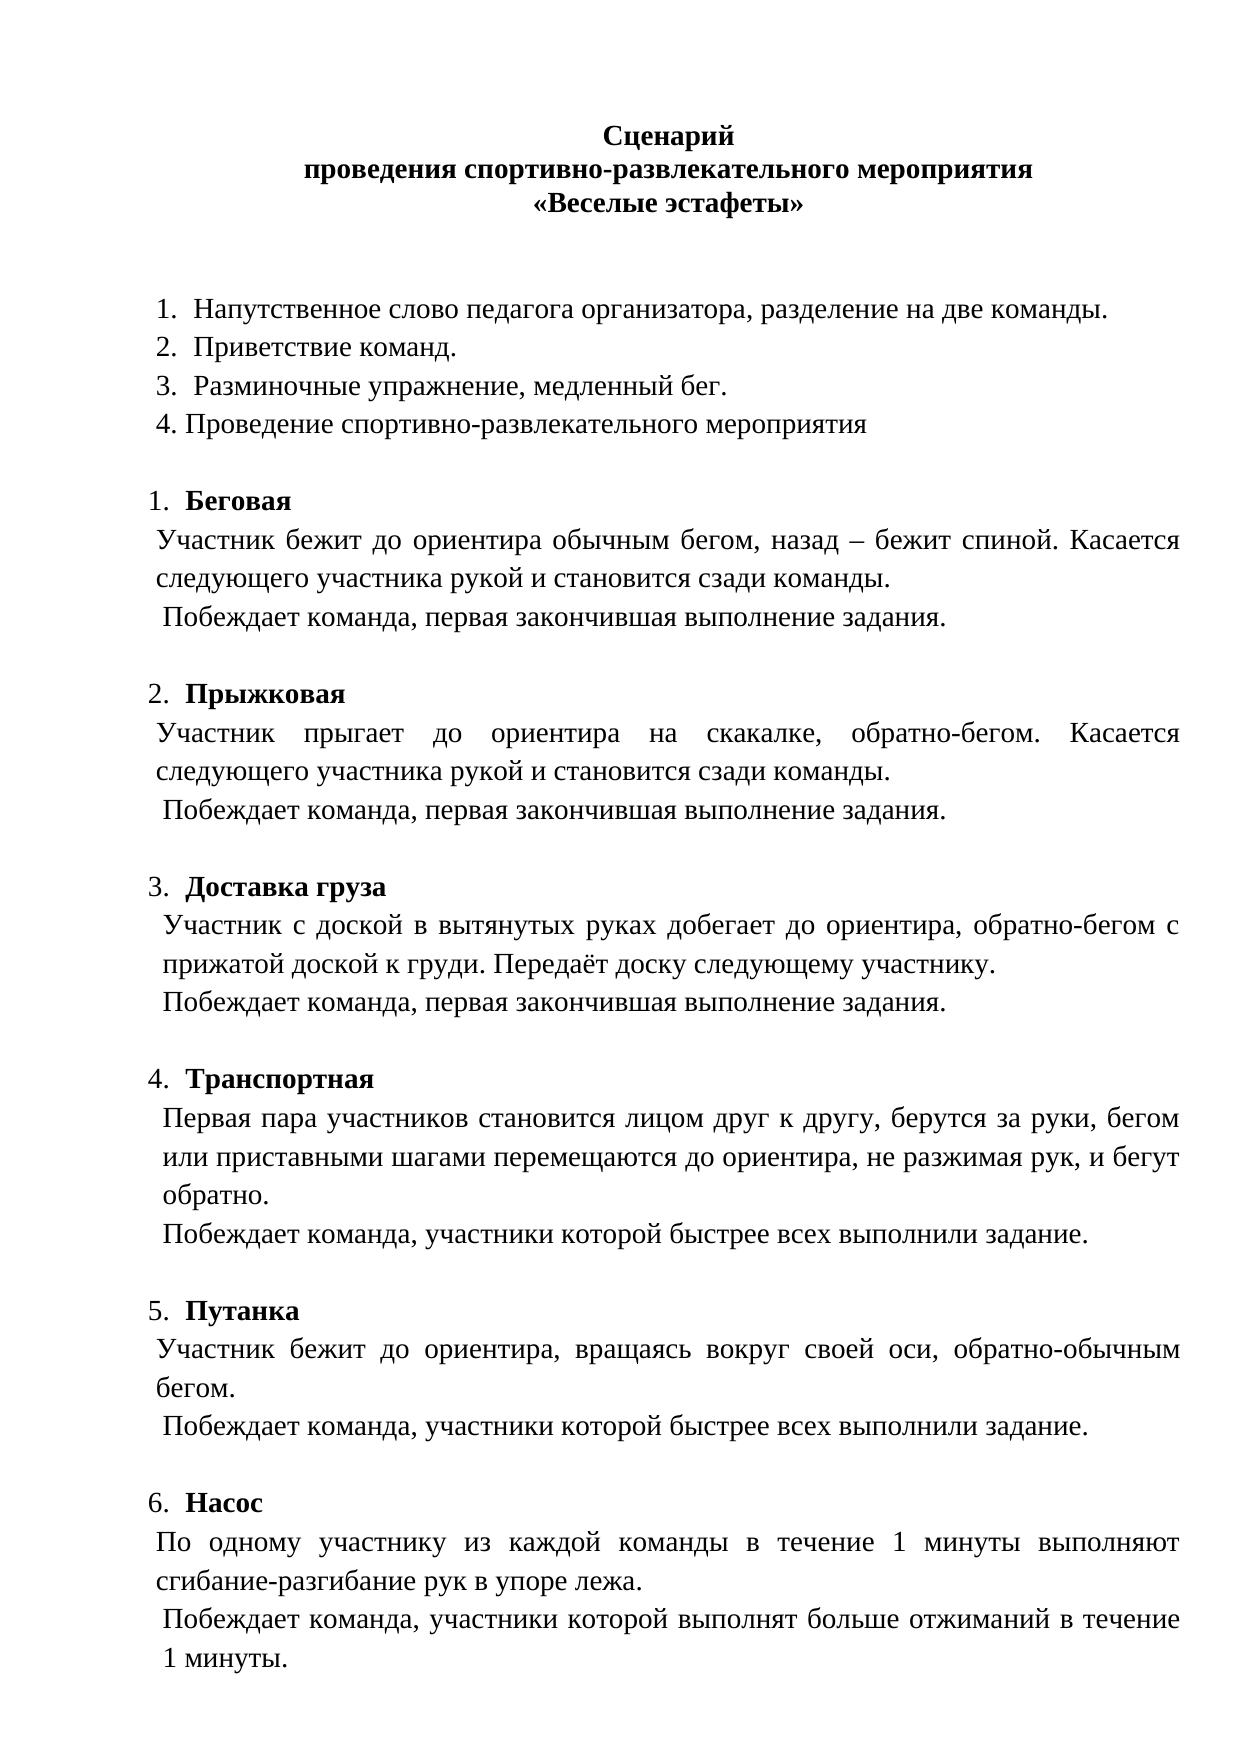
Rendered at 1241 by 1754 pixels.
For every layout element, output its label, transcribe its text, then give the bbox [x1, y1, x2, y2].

text Участник бежит до ориентира обычным бегом, назад – бежит спиной. Касается следующего участника рукой и становится сзади команды. [156, 522, 1181, 594]
list Разминочные упражнение, медленный бег. [156, 368, 1181, 401]
list Прыжковая [148, 676, 1181, 710]
text Участник прыгает до ориентира на скакалке, обратно-бегом. Касается следующего участника рукой и становится сзади команды. [156, 715, 1181, 787]
list Первая пара участников становится лицом друг к другу, берутся за руки, бегом или приставными шагами перемещаются до ориентира, не разжимая рук, и бегут обратно. [162, 1100, 1181, 1211]
text проведения спортивно-развлекательного мероприятия [156, 152, 1181, 185]
list Напутственное слово педагога организатора, разделение на две команды. [156, 291, 1181, 324]
list Путанка [148, 1293, 1181, 1326]
text Побеждает команда, первая закончившая выполнение задания. [162, 792, 1181, 825]
text Побеждает команда, первая закончившая выполнение задания. [162, 984, 1181, 1018]
text По одному участнику из каждой команды в течение 1 минуты выполняют сгибание-разгибание рук в упоре лежа. [156, 1524, 1181, 1596]
text 4. Проведение спортивно-развлекательного мероприятия [156, 406, 1181, 440]
text Участник бежит до ориентира, вращаясь вокруг своей оси, обратно-обычным бегом. [156, 1331, 1181, 1403]
list Доставка груза [148, 869, 1181, 902]
list Побеждает команда, участники которой быстрее всех выполнили задание. [162, 1408, 1181, 1442]
list Транспортная [148, 1062, 1181, 1095]
list Беговая [148, 483, 1181, 517]
list Приветствие команд. [156, 329, 1181, 363]
text «Веселые эстафеты» [156, 185, 1181, 219]
list Насос [148, 1486, 1181, 1519]
text Побеждает команда, участники которой выполнят больше отжиманий в течение 1 минуты. [162, 1601, 1181, 1673]
text Участник с доской в вытянутых руках добегает до ориентира, обратно-бегом с прижатой доской к груди. Передаёт доску следующему участнику. [162, 907, 1181, 979]
text Сценарий [156, 118, 1181, 152]
text Побеждает команда, первая закончившая выполнение задания. [162, 599, 1181, 633]
text Побеждает команда, участники которой быстрее всех выполнили задание. [162, 1216, 1181, 1249]
